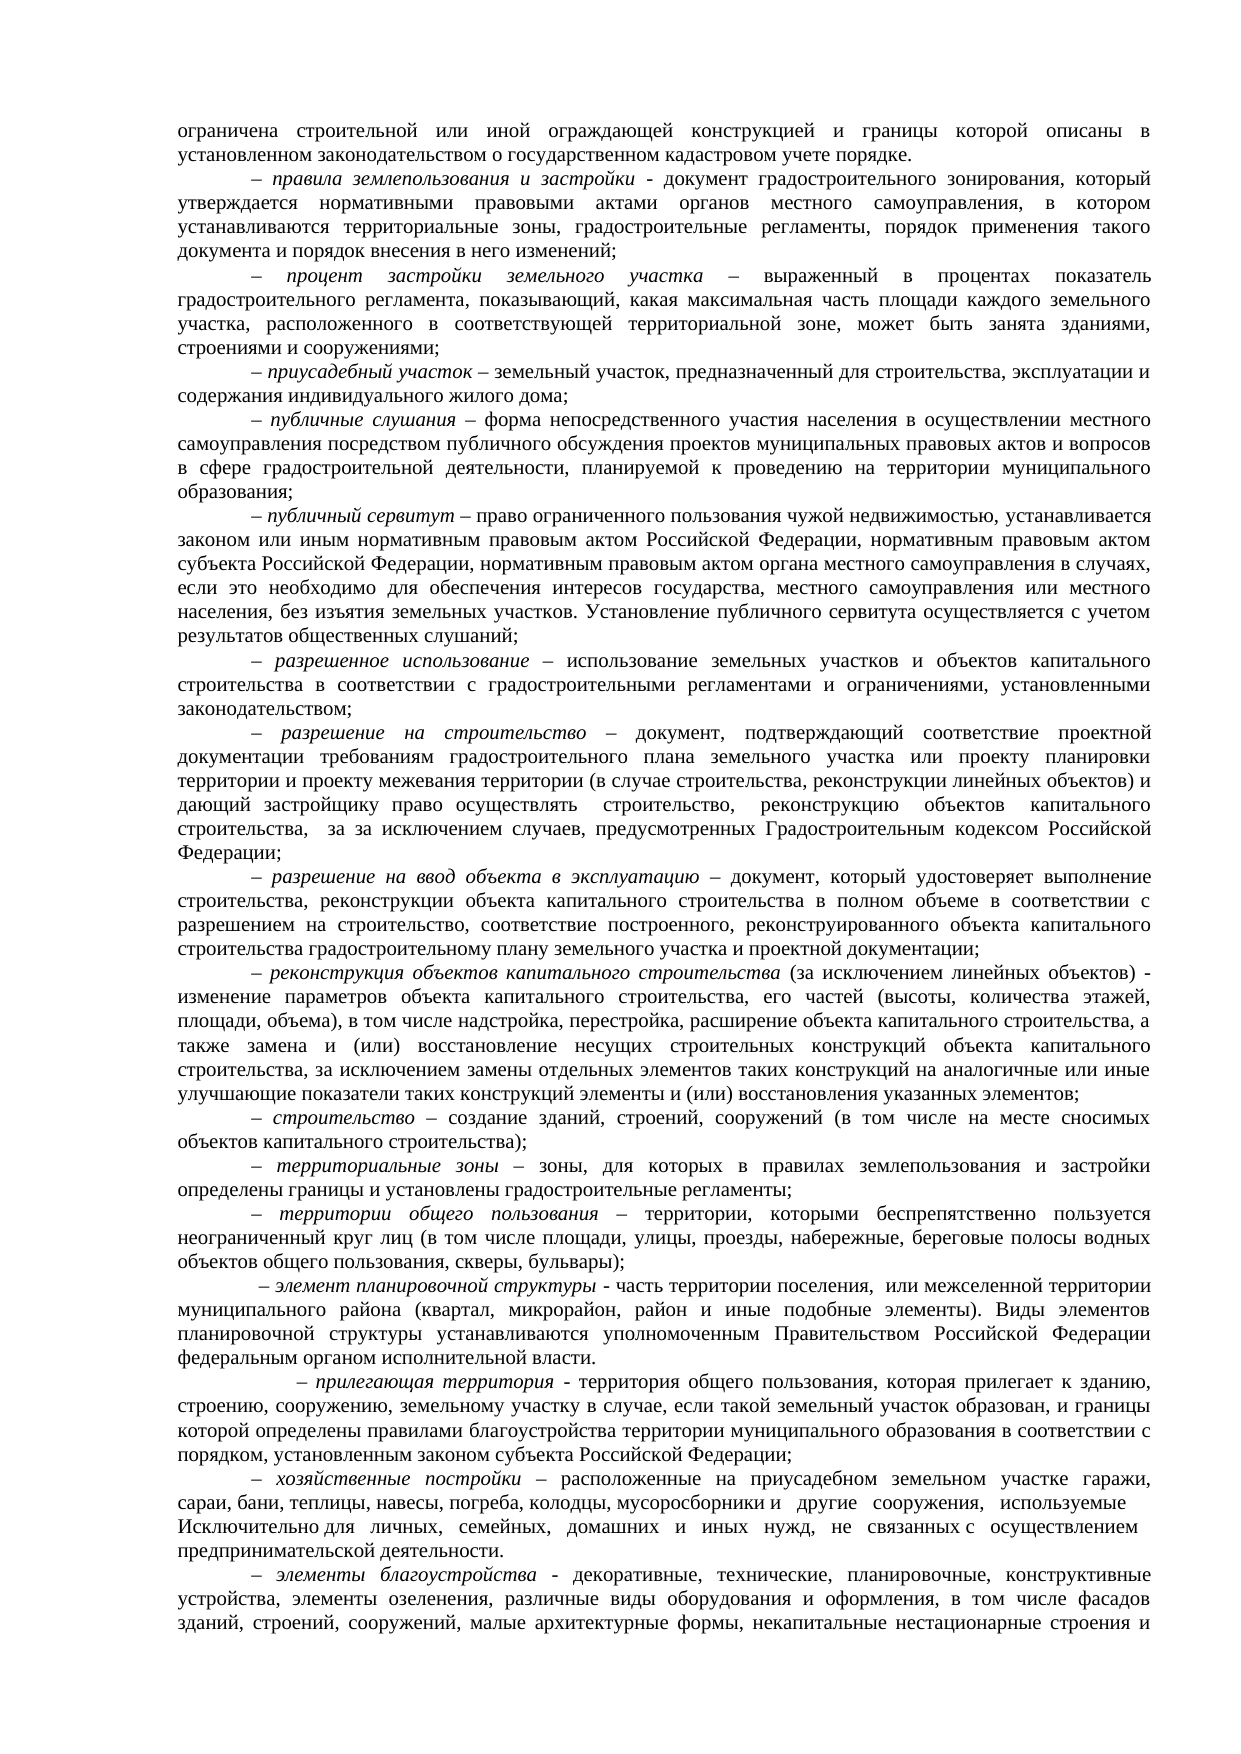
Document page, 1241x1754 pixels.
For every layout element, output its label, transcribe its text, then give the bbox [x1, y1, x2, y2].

text – хозяйственные постройки – расположенные на приусадебном земельном участке гаражи, сараи, бани, теплицы, навесы, погреба, колодцы, мусоросборники и другие сооружения, используемые [177, 1466, 1152, 1514]
text – территории общего пользования – территории, которыми беспрепятственно пользуется неограниченный круг лиц (в том числе площади, улицы, проезды, набережные, береговые полосы водных объектов общего пользования, скверы, бульвары); [177, 1201, 1152, 1273]
text – приусадебный участок – земельный участок, предназначенный для строительства, эксплуатации и содержания индивидуального жилого дома; [177, 359, 1152, 407]
text предпринимательской деятельности. [177, 1538, 1152, 1562]
text Исключительно для личных, семейных, домашних и иных нужд, не связанных с осуществлением [177, 1514, 1152, 1538]
text – территориальные зоны – зоны, для которых в правилах землепользования и застройки определены границы и установлены градостроительные регламенты; [177, 1153, 1152, 1201]
text – реконструкция объектов капитального строительства (за исключением линейных объектов) - изменение параметров объекта капитального строительства, его частей (высоты, количества этажей, площади, объема), в том числе надстройка, перестройка, расширение объекта капитального строительства, а также замена и (или) восстановление несущих строительных конструкций объекта капитального строительства, за исключением замены отдельных элементов таких конструкций на аналогичные или иные улучшающие показатели таких конструкций элементы и (или) восстановления указанных элементов; [177, 960, 1152, 1105]
text – процент застройки земельного участка – выраженный в процентах показатель градостроительного регламента, показывающий, какая максимальная часть площади каждого земельного участка, расположенного в соответствующей территориальной зоне, может быть занята зданиями, строениями и сооружениями; [177, 262, 1152, 359]
text – публичные слушания – форма непосредственного участия населения в осуществлении местного самоуправления посредством публичного обсуждения проектов муниципальных правовых актов и вопросов в сфере градостроительной деятельности, планируемой к проведению на территории муниципального образования; [177, 407, 1152, 503]
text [177, 118, 1152, 166]
text – разрешение на строительство – документ, подтверждающий соответствие проектной документации требованиям градостроительного плана земельного участка или проекту планировки территории и проекту межевания территории (в случае строительства, реконструкции линейных объектов) и дающий застройщику право осуществлять строительство, реконструкцию объектов капитального строительства, за за исключением случаев, предусмотренных Градостроительным кодексом Российской Федерации; [177, 720, 1152, 864]
text – прилегающая территория - территория общего пользования, которая прилегает к зданию, строению, сооружению, земельному участку в случае, если такой земельный участок образован, и границы которой определены правилами благоустройства территории муниципального образования в соответствии с порядком, установленным законом субъекта Российской Федерации; [177, 1369, 1152, 1466]
text – разрешение на ввод объекта в эксплуатацию – документ, который удостоверяет выполнение строительства, реконструкции объекта капитального строительства в полном объеме в соответствии с разрешением на строительство, соответствие построенного, реконструированного объекта капитального строительства градостроительному плану земельного участка и проектной документации; [177, 864, 1152, 960]
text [177, 1562, 1152, 1634]
text – правила землепользования и застройки - документ градостроительного зонирования, который утверждается нормативными правовыми актами органов местного самоуправления, в котором устанавливаются территориальные зоны, градостроительные регламенты, порядок применения такого документа и порядок внесения в него изменений; [177, 166, 1152, 262]
text – публичный сервитут – право ограниченного пользования чужой недвижимостью, устанавливается законом или иным нормативным правовым актом Российской Федерации, нормативным правовым актом субъекта Российской Федерации, нормативным правовым актом органа местного самоуправления в случаях, если это необходимо для обеспечения интересов государства, местного самоуправления или местного населения, без изъятия земельных участков. Установление публичного сервитута осуществляется с учетом результатов общественных слушаний; [177, 503, 1152, 647]
text – разрешенное использование – использование земельных участков и объектов капитального строительства в соответствии с градостроительными регламентами и ограничениями, установленными законодательством; [177, 647, 1152, 720]
text – строительство – создание зданий, строений, сооружений (в том числе на месте сносимых объектов капитального строительства); [177, 1105, 1152, 1153]
text – элемент планировочной структуры - часть территории поселения, или межселенной территории муниципального района (квартал, микрорайон, район и иные подобные элементы). Виды элементов планировочной структуры устанавливаются уполномоченным Правительством Российской Федерации федеральным органом исполнительной власти. [177, 1273, 1152, 1369]
